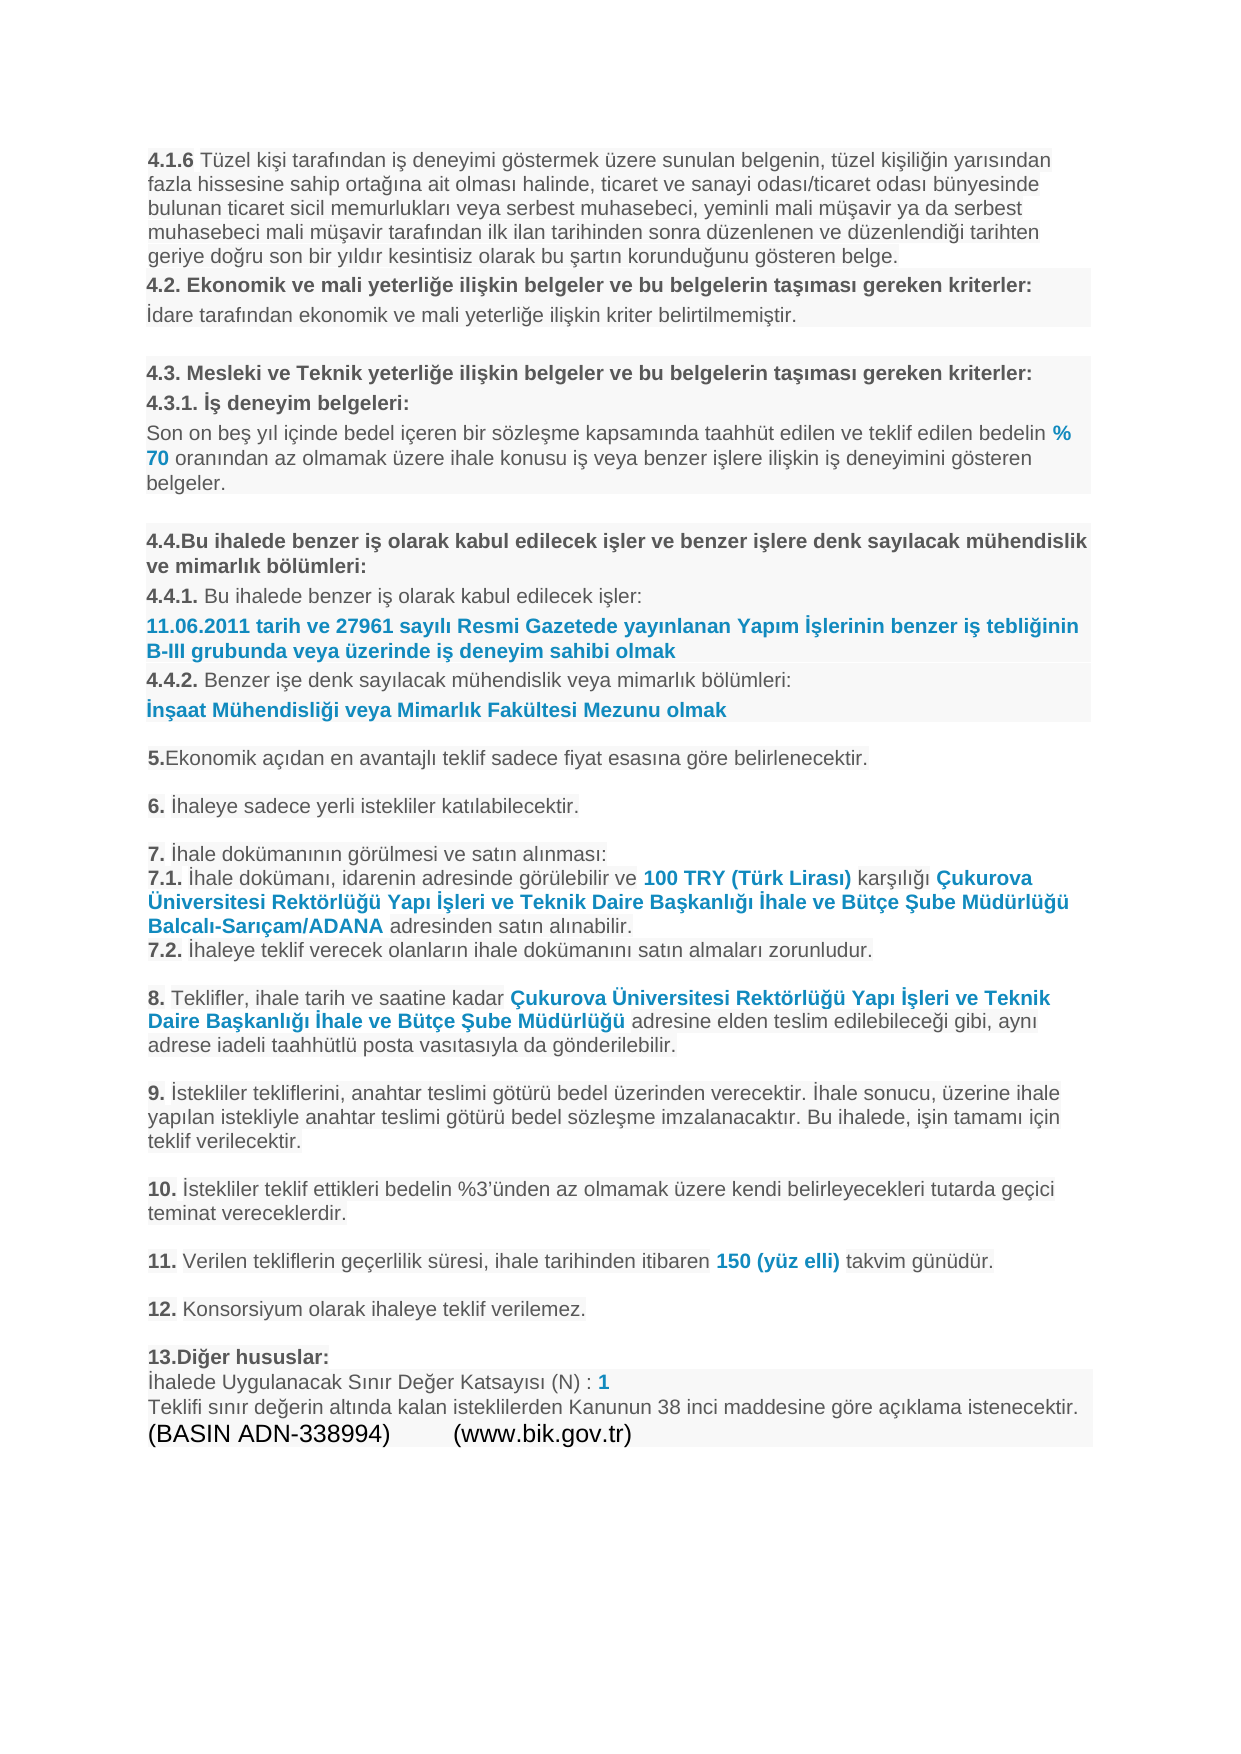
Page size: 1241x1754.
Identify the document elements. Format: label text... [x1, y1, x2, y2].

table_cell 4.3.1. İş deneyim belgeleri: [146, 385, 1091, 415]
text (BASIN ADN-338994) (www.bik.gov.tr) [148, 1419, 1093, 1447]
table_header 4.2. Ekonomik ve mali yeterliğe ilişkin belgeler ve bu belgelerin taşıması gereken kriterler: [146, 268, 1091, 297]
table_cell 11.06.2011 tarih ve 27961 sayılı Resmi Gazetede yayınlanan Yapım İşlerinin benzer iş tebliğinin B-III grubunda veya üzerinde iş deneyim sahibi olmak [146, 608, 1091, 662]
table_cell Son on beş yıl içinde bedel içeren bir sözleşme kapsamında taahhüt edilen ve teklif edilen bedelin % 70 oranından az olmamak üzere ihale konusu iş veya benzer işlere ilişkin iş deneyimini gösteren belgeler. [146, 415, 1091, 494]
text 5.Ekonomik açıdan en avantajlı teklif sadece fiyat esasına göre belirlenecektir. 6. İhaleye sadece yerli istekliler katılabilecektir. 7. İhale dokümanının görülmesi ve satın alınması: 7.1. İhale dokümanı, idarenin adresinde görülebilir ve 100 TRY (Türk Lirası) karşılığı Çukurova Üniversitesi Rektörlüğü Yapı İşleri ve Teknik Daire Başkanlığı İhale ve Bütçe Şube Müdürlüğü Balcalı-Sarıçam/ADANA adresinden satın alınabilir. 7.2. İhaleye teklif verecek olanların ihale dokümanını satın almaları zorunludur. 8. Teklifler, ihale tarih ve saatine kadar Çukurova Üniversitesi Rektörlüğü Yapı İşleri ve Teknik Daire Başkanlığı İhale ve Bütçe Şube Müdürlüğü adresine elden teslim edilebileceği gibi, aynı adrese iadeli taahhütlü posta vasıtasıyla da gönderilebilir. 9. İstekliler tekliflerini, anahtar teslimi götürü bedel üzerinden verecektir. İhale sonucu, üzerine ihale yapılan istekliyle anahtar teslimi götürü bedel sözleşme imzalanacaktır. Bu ihalede, işin tamamı için teklif verilecektir. 10. İstekliler teklif ettikleri bedelin %3’ünden az olmamak üzere kendi belirleyecekleri tutarda geçici teminat vereceklerdir. 11. Verilen tekliflerin geçerlilik süresi, ihale tarihinden itibaren 150 (yüz elli) takvim günüdür. 12. Konsorsiyum olarak ihaleye teklif verilemez. 13.Diğer hususlar: [148, 722, 1093, 1369]
table_header 4.4.Bu ihalede benzer iş olarak kabul edilecek işler ve benzer işlere denk sayılacak mühendislik ve mimarlık bölümleri: [146, 523, 1091, 578]
table_cell İdare tarafından ekonomik ve mali yeterliğe ilişkin kriter belirtilmemiştir. [146, 297, 1091, 327]
table_cell 4.4.1. Bu ihalede benzer iş olarak kabul edilecek işler: [146, 578, 1091, 608]
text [148, 148, 1093, 267]
table_cell 4.4.2. Benzer işe denk sayılacak mühendislik veya mimarlık bölümleri: [146, 663, 1091, 692]
table_header 4.3. Mesleki ve Teknik yeterliğe ilişkin belgeler ve bu belgelerin taşıması gereken kriterler: [146, 356, 1091, 385]
table_cell İnşaat Mühendisliği veya Mimarlık Fakültesi Mezunu olmak [146, 692, 1091, 722]
text İhalede Uygulanacak Sınır Değer Katsayısı (N) : 1 Teklifi sınır değerin altında kalan isteklilerden Kanunun 38 inci maddesine göre açıklama istenecektir. [148, 1369, 1093, 1419]
